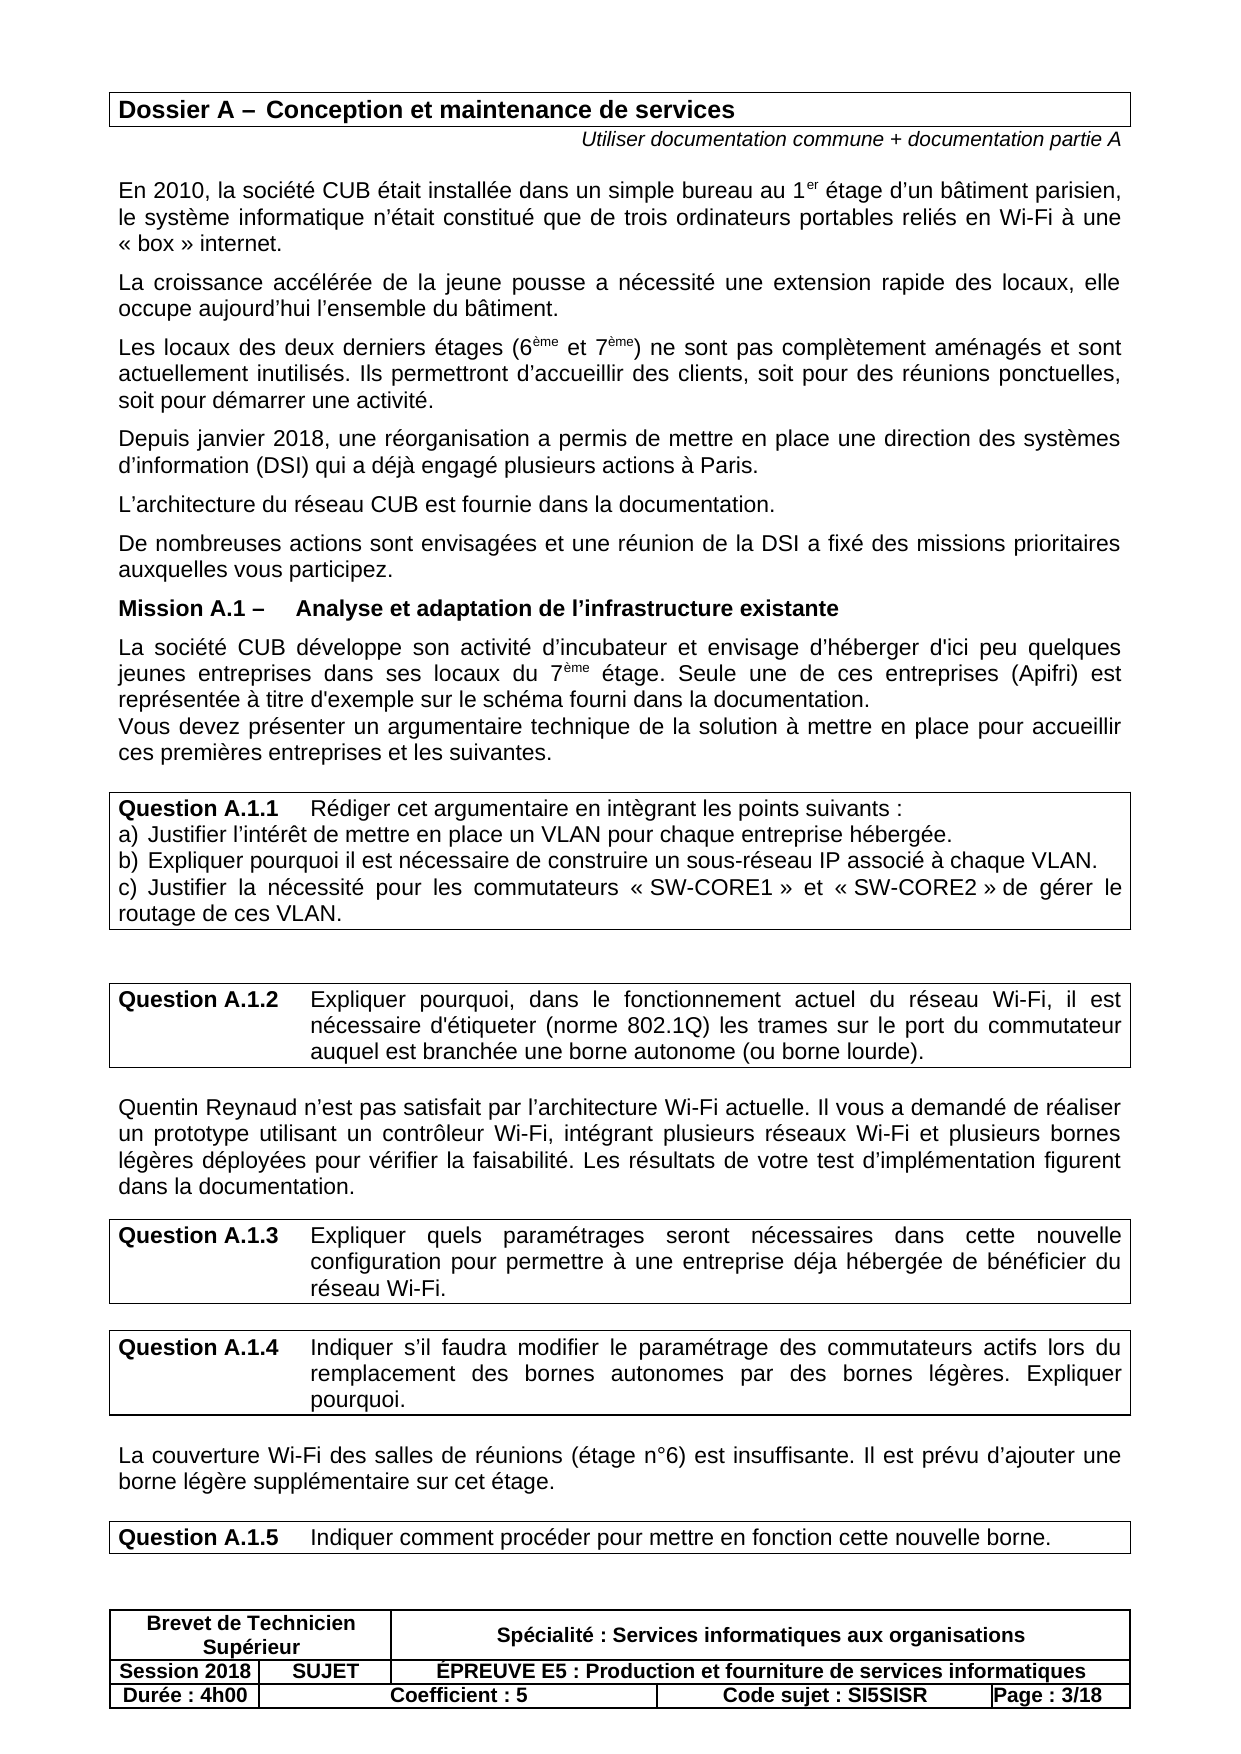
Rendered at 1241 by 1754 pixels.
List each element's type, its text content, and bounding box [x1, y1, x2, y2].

text c) Justifier la nécessité pour les commutateurs « SW-CORE1 » et « SW-CORE2 » de gérer le routage de ces VLAN. [110, 871, 1130, 929]
text b) Expliquer pourquoi il est nécessaire de construire un sous-réseau IP associé à chaque VLAN. [118, 847, 1122, 871]
list Analyse et adaptation de l’infrastructure existante [118, 595, 1122, 621]
text La société CUB développe son activité d’incubateur et envisage d’héberger d'ici peu quelques jeunes entreprises dans ses locaux du 7ème étage. Seule une de ces entreprises (Apifri) est représentée à titre d'exemple sur le schéma fourni dans la documentation. [118, 633, 1122, 713]
list Expliquer pourquoi, dans le fonctionnement actuel du réseau Wi-Fi, il est nécessaire d'étiqueter (norme 802.1Q) les trames sur le port du commutateur auquel est branchée une borne autonome (ou borne lourde). [110, 984, 1130, 1067]
text L’architecture du réseau CUB est fournie dans la documentation. [118, 491, 1122, 517]
list Indiquer comment procéder pour mettre en fonction cette nouvelle borne. [110, 1522, 1130, 1553]
list Conception et maintenance de services [110, 93, 1130, 126]
text Les locaux des deux derniers étages (6ème et 7ème) ne sont pas complètement aménagés et sont actuellement inutilisés. Ils permettront d’accueillir des clients, soit pour des réunions ponctuelles, soit pour démarrer une activité. [118, 334, 1122, 413]
text De nombreuses actions sont envisagées et une réunion de la DSI a fixé des missions prioritaires auxquelles vous participez. [118, 529, 1122, 582]
text La couverture Wi-Fi des salles de réunions (étage n°6) est insuffisante. Il est prévu d’ajouter une borne légère supplémentaire sur cet étage. [118, 1442, 1122, 1495]
list Rédiger cet argumentaire en intègrant les points suivants : [110, 793, 1130, 821]
text En 2010, la société CUB était installée dans un simple bureau au 1er étage d’un bâtiment parisien, le système informatique n’était constitué que de trois ordinateurs portables reliés en Wi-Fi à une « box » internet. [118, 177, 1122, 256]
text Quentin Reynaud n’est pas satisfait par l’architecture Wi-Fi actuelle. Il vous a demandé de réaliser un prototype utilisant un contrôleur Wi-Fi, intégrant plusieurs réseaux Wi-Fi et plusieurs bornes légères déployées pour vérifier la faisabilité. Les résultats de votre test d’implémentation figurent dans la documentation. [118, 1094, 1122, 1199]
text Vous devez présenter un argumentaire technique de la solution à mettre en place pour accueillir ces premières entreprises et les suivantes. [118, 713, 1122, 765]
text Utiliser documentation commune + documentation partie A [118, 127, 1122, 151]
text a) Justifier l’intérêt de mettre en place un VLAN pour chaque entreprise hébergée. [118, 821, 1122, 847]
text Depuis janvier 2018, une réorganisation a permis de mettre en place une direction des systèmes d’information (DSI) qui a déjà engagé plusieurs actions à Paris. [118, 425, 1122, 478]
list Expliquer quels paramétrages seront nécessaires dans cette nouvelle configuration pour permettre à une entreprise déja hébergée de bénéficier du réseau Wi-Fi. [110, 1220, 1130, 1303]
list Indiquer s’il faudra modifier le paramétrage des commutateurs actifs lors du remplacement des bornes autonomes par des bornes légères. Expliquer pourquoi. [110, 1331, 1130, 1414]
text La croissance accélérée de la jeune pousse a nécessité une extension rapide des locaux, elle occupe aujourd’hui l’ensemble du bâtiment. [118, 269, 1122, 321]
